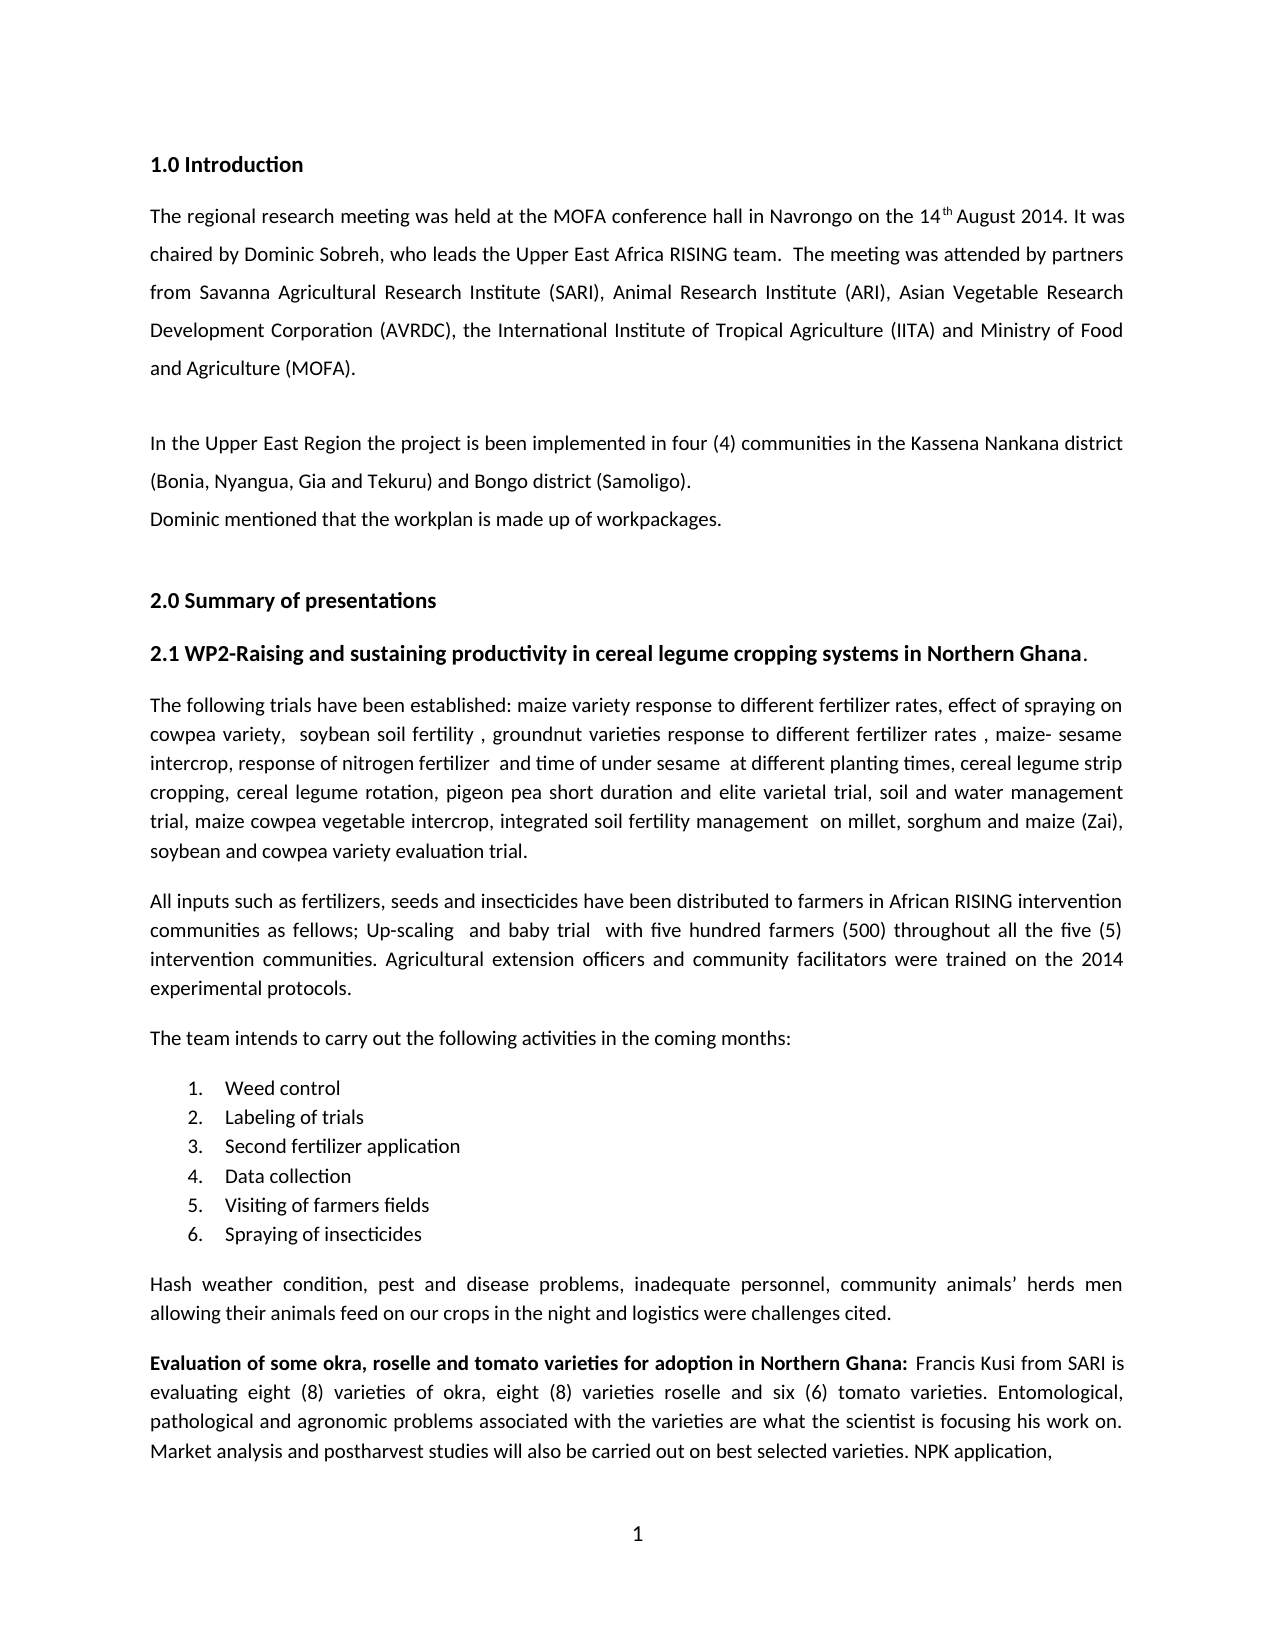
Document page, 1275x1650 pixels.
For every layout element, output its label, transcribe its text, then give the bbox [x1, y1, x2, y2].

text The regional research meeting was held at the MOFA conference hall in Navrongo on the 14th August 2014. It was chaired by Dominic Sobreh, who leads the Upper East Africa RISING team. The meeting was attended by partners from Savanna Agricultural Research Institute (SARI), Animal Research Institute (ARI), Asian Vegetable Research Development Corporation (AVRDC), the International Institute of Tropical Agriculture (IITA) and Ministry of Food and Agriculture (MOFA). [150, 203, 1125, 381]
text 2.1 WP2-Raising and sustaining productivity in cereal legume cropping systems in Northern Ghana. [150, 639, 1125, 667]
text Hash weather condition, pest and disease problems, inadequate personnel, community animals’ herds men allowing their animals feed on our crops in the night and logistics were challenges cited. [150, 1271, 1125, 1326]
text Evaluation of some okra, roselle and tomato varieties for adoption in Northern Ghana: Francis Kusi from SARI is evaluating eight (8) varieties of okra, eight (8) varieties roselle and six (6) tomato varieties. Entomological, pathological and agronomic problems associated with the varieties are what the scientist is focusing his work on. Market analysis and postharvest studies will also be carried out on best selected varieties. NPK application, [150, 1350, 1125, 1463]
text The team intends to carry out the following activities in the coming months: [150, 1025, 1125, 1051]
list Spraying of insecticides [187, 1221, 1125, 1247]
text In the Upper East Region the project is been implemented in four (4) communities in the Kassena Nankana district (Bonia, Nyangua, Gia and Tekuru) and Bongo district (Samoligo). [150, 430, 1125, 493]
list Data collection [187, 1163, 1125, 1188]
list Labeling of trials [187, 1104, 1125, 1130]
list Visiting of farmers fields [187, 1192, 1125, 1217]
list Second fertilizer application [187, 1134, 1125, 1159]
text The following trials have been established: maize variety response to different fertilizer rates, effect of spraying on cowpea variety, soybean soil fertility , groundnut varieties response to different fertilizer rates , maize- sesame intercrop, response of nitrogen fertilizer and time of under sesame at different planting times, cereal legume strip cropping, cereal legume rotation, pigeon pea short duration and elite varietal trial, soil and water management trial, maize cowpea vegetable intercrop, integrated soil fertility management on millet, sorghum and maize (Zai), soybean and cowpea variety evaluation trial. [150, 692, 1125, 863]
text All inputs such as fertilizers, seeds and insecticides have been distributed to farmers in African RISING intervention communities as fellows; Up-scaling and baby trial with five hundred farmers (500) throughout all the five (5) intervention communities. Agricultural extension officers and community facilitators were trained on the 2014 experimental protocols. [150, 888, 1125, 1001]
text Dominic mentioned that the workplan is made up of workpackages. [150, 506, 1125, 531]
list Weed control [187, 1075, 1125, 1101]
text 2.0 Summary of presentations [150, 586, 1125, 614]
text 1.0 Introduction [150, 150, 1125, 178]
